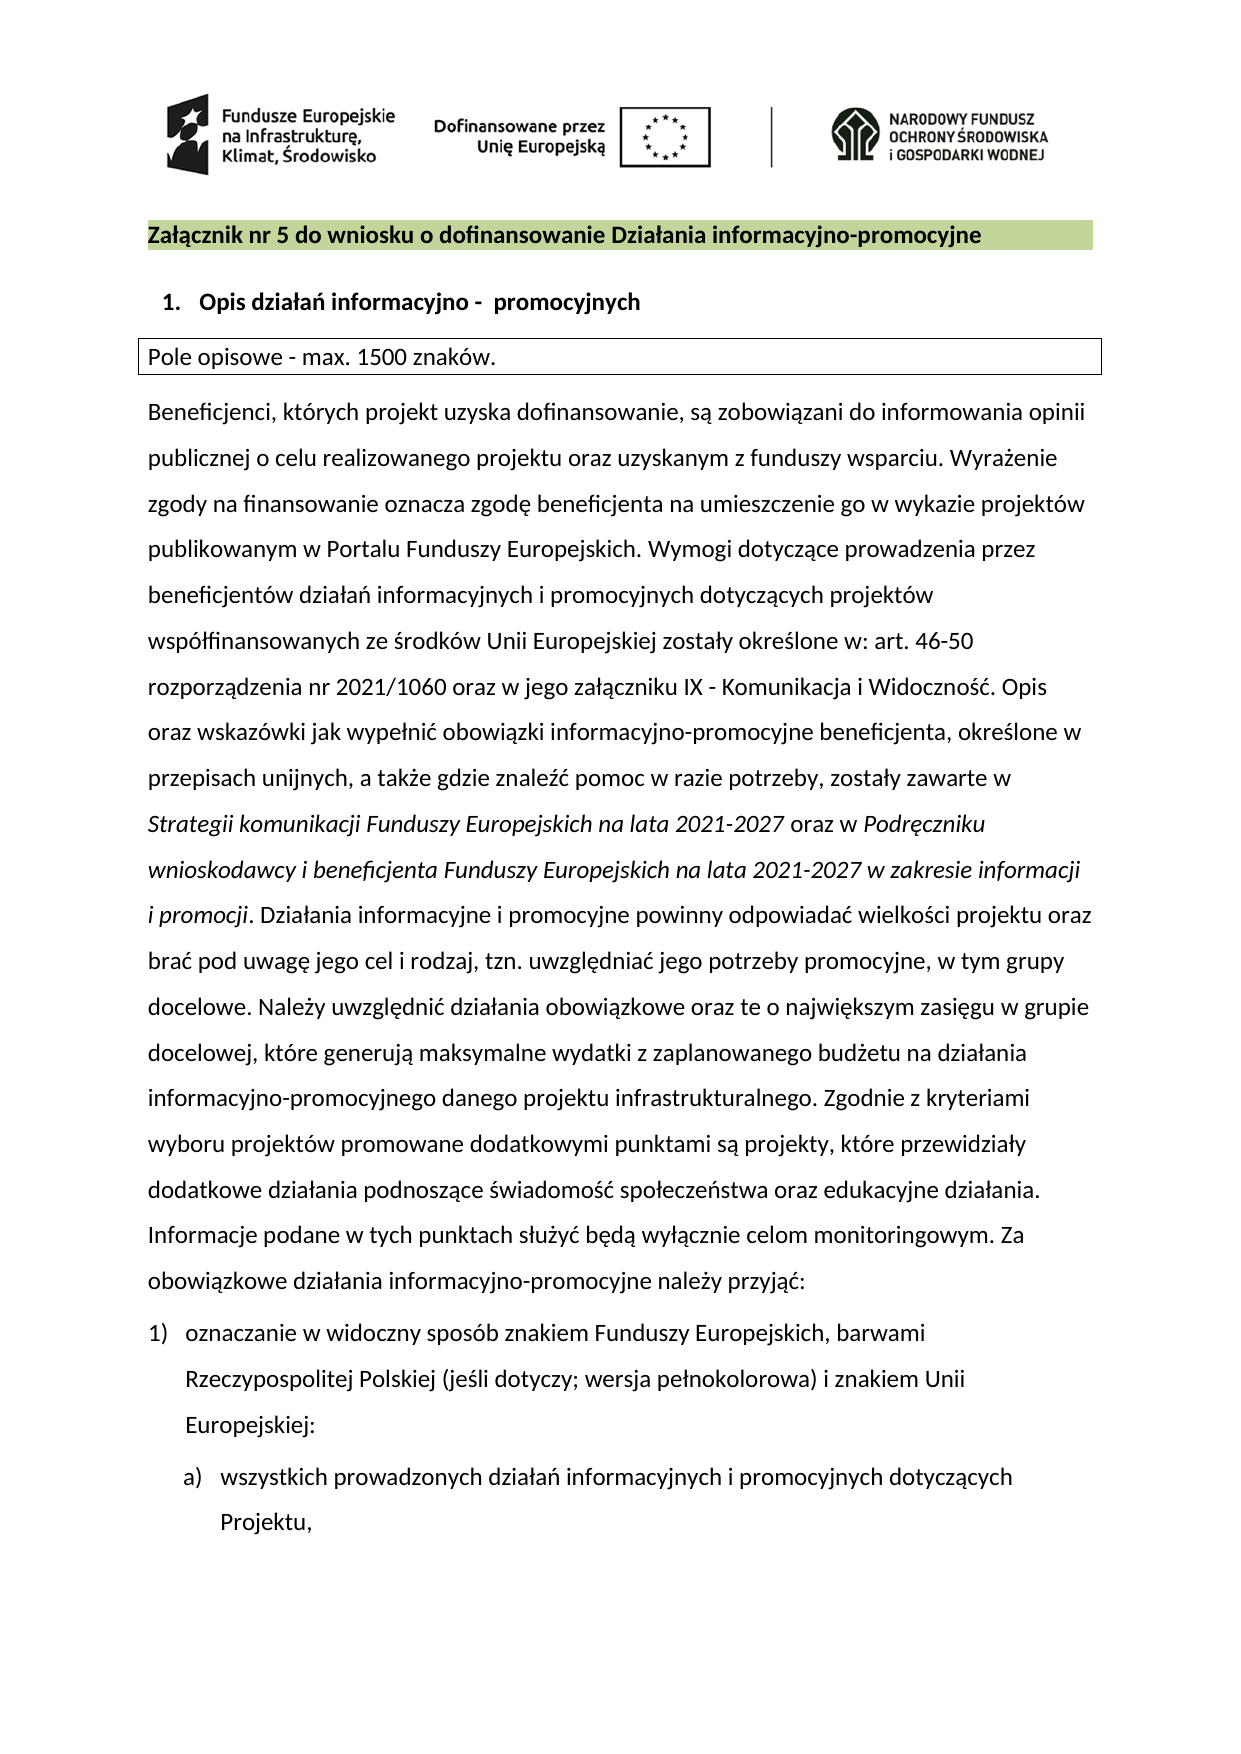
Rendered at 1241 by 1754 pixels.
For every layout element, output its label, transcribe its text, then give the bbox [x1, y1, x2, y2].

text Załącznik nr 5 do wniosku o dofinansowanie Działania informacyjno-promocyjne [148, 220, 1093, 250]
list wszystkich prowadzonych działań informacyjnych i promocyjnych dotyczących Projektu, [183, 1461, 1093, 1537]
text Beneficjenci, których projekt uzyska dofinansowanie, są zobowiązani do informowania opinii publicznej o celu realizowanego projektu oraz uzyskanym z funduszy wsparciu. Wyrażenie zgody na finansowanie oznacza zgodę beneficjenta na umieszczenie go w wykazie projektów publikowanym w Portalu Funduszy Europejskich. Wymogi dotyczące prowadzenia przez beneficjentów działań informacyjnych i promocyjnych dotyczących projektów współfinansowanych ze środków Unii Europejskiej zostały określone w: art. 46-50 rozporządzenia nr 2021/1060 oraz w jego załączniku IX - Komunikacja i Widoczność. Opis oraz wskazówki jak wypełnić obowiązki informacyjno-promocyjne beneficjenta, określone w przepisach unijnych, a także gdzie znaleźć pomoc w razie potrzeby, zostały zawarte w Strategii komunikacji Funduszy Europejskich na lata 2021-2027 oraz w Podręczniku wnioskodawcy i beneficjenta Funduszy Europejskich na lata 2021-2027 w zakresie informacji i promocji. Działania informacyjne i promocyjne powinny odpowiadać wielkości projektu oraz brać pod uwagę jego cel i rodzaj, tzn. uwzględniać jego potrzeby promocyjne, w tym grupy docelowe. Należy uwzględnić działania obowiązkowe oraz te o największym zasięgu w grupie docelowej, które generują maksymalne wydatki z zaplanowanego budżetu na działania informacyjno-promocyjnego danego projektu infrastrukturalnego. Zgodnie z kryteriami wyboru projektów promowane dodatkowymi punktami są projekty, które przewidziały dodatkowe działania podnoszące świadomość społeczeństwa oraz edukacyjne działania. Informacje podane w tych punktach służyć będą wyłącznie celom monitoringowym. Za obowiązkowe działania informacyjno-promocyjne należy przyjąć: [148, 396, 1093, 1296]
list Opis działań informacyjno - promocyjnych [162, 286, 1093, 317]
list oznaczanie w widoczny sposób znakiem Funduszy Europejskich, barwami Rzeczypospolitej Polskiej (jeśli dotyczy; wersja pełnokolorowa) i znakiem Unii Europejskiej: [148, 1317, 1093, 1439]
picture [147, 73, 1092, 195]
text Pole opisowe - max. 1500 znaków. [139, 339, 1101, 374]
